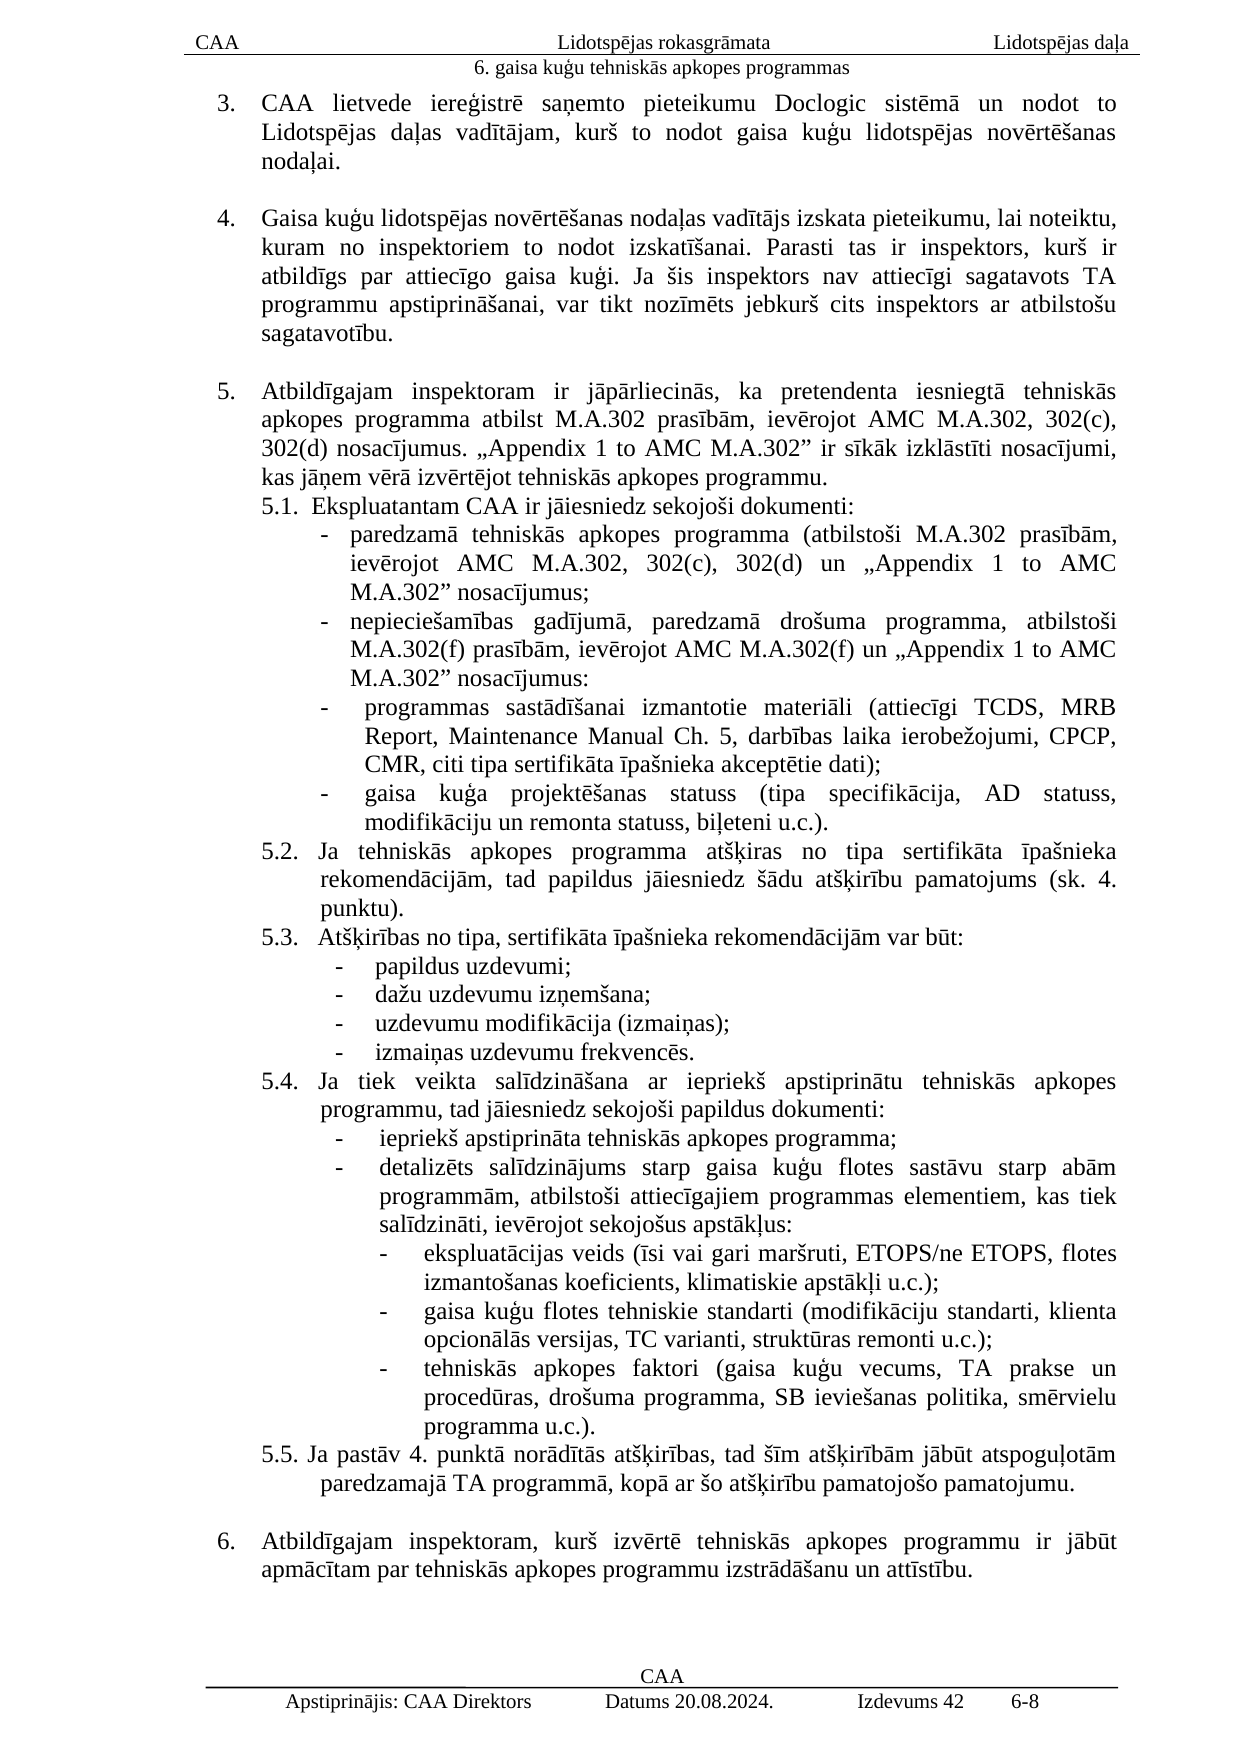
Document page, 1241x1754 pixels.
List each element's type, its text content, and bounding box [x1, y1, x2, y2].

list nepieciešamības gadījumā, paredzamā drošuma programma, atbilstoši M.A.302(f) prasībām, ievērojot AMC M.A.302(f) un „Appendix 1 to AMC M.A.302” nosacījumus: [320, 606, 1117, 692]
list dažu uzdevumu izņemšana; [335, 979, 1117, 1008]
text 5.2. Ja tehniskās apkopes programma atšķiras no tipa īpašnieka , tad papildus jāiesniedz šādu atšķirību pamatojums (sk. 4. punktu). [261, 836, 1117, 922]
list detalizēts salīdzinājums starp gaisa kuģu flotes sastāvu starp abām programmām, atbilstoši attiecīgajiem programmas elementiem, kas tiek salīdzināti, ievērojot sekojošus apstākļus: [335, 1152, 1117, 1238]
list gaisa kuģa projektēšanas statuss (tipa specifikācija, AD statuss, modifikāciju un remonta statuss, biļeteni u.c.). [320, 778, 1117, 836]
list izmaiņas uzdevumu frekvencēs. [335, 1037, 1117, 1066]
list gaisa kuģu flotes tehniskie standarti (modifikāciju standarti, klienta opcionālās versijas, TC varianti, struktūras remonti u.c.); [379, 1296, 1117, 1353]
list Atbildīgajam inspektoram ir jāpārliecinās, ka pretendenta iesniegtā tehniskās apkopes programma atbilst M.A.302 prasībām, ievērojot AMC M.A.302, 302(c), 302(d) nosacījumus. „Appendix 1 to AMC M.A.302” ir sīkāk izklāstīti nosacījumi, kas jāņem vērā izvērtējot tehniskās apkopes programmu. [217, 376, 1117, 491]
list tehniskās apkopes faktori (gaisa kuģu vecums, TA prakse un procedūras, drošuma programma, SB ieviešanas politika, smērvielu programma u.c.). [379, 1353, 1117, 1439]
list paredzamā tehniskās apkopes programma (atbilstoši M.A.302 prasībām, ievērojot AMC M.A.302, 302(c), 302(d) un „Appendix 1 to AMC M.A.302” nosacījumus; [320, 519, 1117, 606]
list uzdevumu modifikācija (izmaiņas); [335, 1008, 1117, 1037]
text 5.1. Ekspluatantam CAA ir jāiesniedz sekojoši dokumenti: [261, 491, 1117, 519]
text 5.4. Ja tiek veikta salīdzināšana ar iepriekš apstiprinātu tehniskās apkopes programmu, tad jāiesniedz sekojoši papildus dokumenti: [261, 1066, 1117, 1123]
list papildus uzdevumi; [335, 951, 1117, 979]
text 5.5. Ja pastāv 4. punktā norādītās atšķirības, tad šīm atšķirībām jābūt atspoguļotām paredzamajā TA programmā, kopā ar šo atšķirību pamatojošo pamatojumu. [261, 1439, 1117, 1497]
list iepriekš apstiprināta tehniskās apkopes programma; [335, 1123, 1117, 1152]
list programmas sastādīšanai izmantotie materiāli (attiecīgi TCDS, MRB Report, Maintenance Manual Ch. 5, darbības laika ierobežojumi, CPCP, CMR, citi tipa īpašnieka akceptētie dati); [320, 692, 1117, 778]
text 5.3. Atšķirības no tipa, sertifikāta īpašnieka var būt: [261, 922, 1117, 951]
list CAA lietvede iereģistrē saņemto Doclogic sistēmā un nodot to Lidotspējas daļas vadītājam, kurš to nodot gaisa kuģu lidotspējas novērtēšanas nodaļai. [217, 88, 1117, 174]
list ekspluatācijas veids (īsi vai gari maršruti, ETOPS/ne ETOPS, flotes izmantošanas koeficients, klimatiskie apstākļi u.c.); [379, 1238, 1117, 1296]
list Gaisa kuģu lidotspējas novērtēšanas nodaļas vadītājs izskata , lai noteiktu, kuram no inspektoriem to nodot izskatīšanai. Parasti tas ir inspektors, kurš ir atbildīgs par attiecīgo gaisa kuģi. Ja šis inspektors nav attiecīgi sagatavots TA programmu apstiprināšanai, var tikt nozīmēts jebkurš cits inspektors ar atbilstošu sagatavotību. [217, 203, 1117, 347]
list Atbildīgajam inspektoram, kurš izvērtē tehniskās apkopes programmu ir jābūt apmācītam par tehniskās apkopes programmu izstrādāšanu un attīstību. [217, 1526, 1117, 1583]
